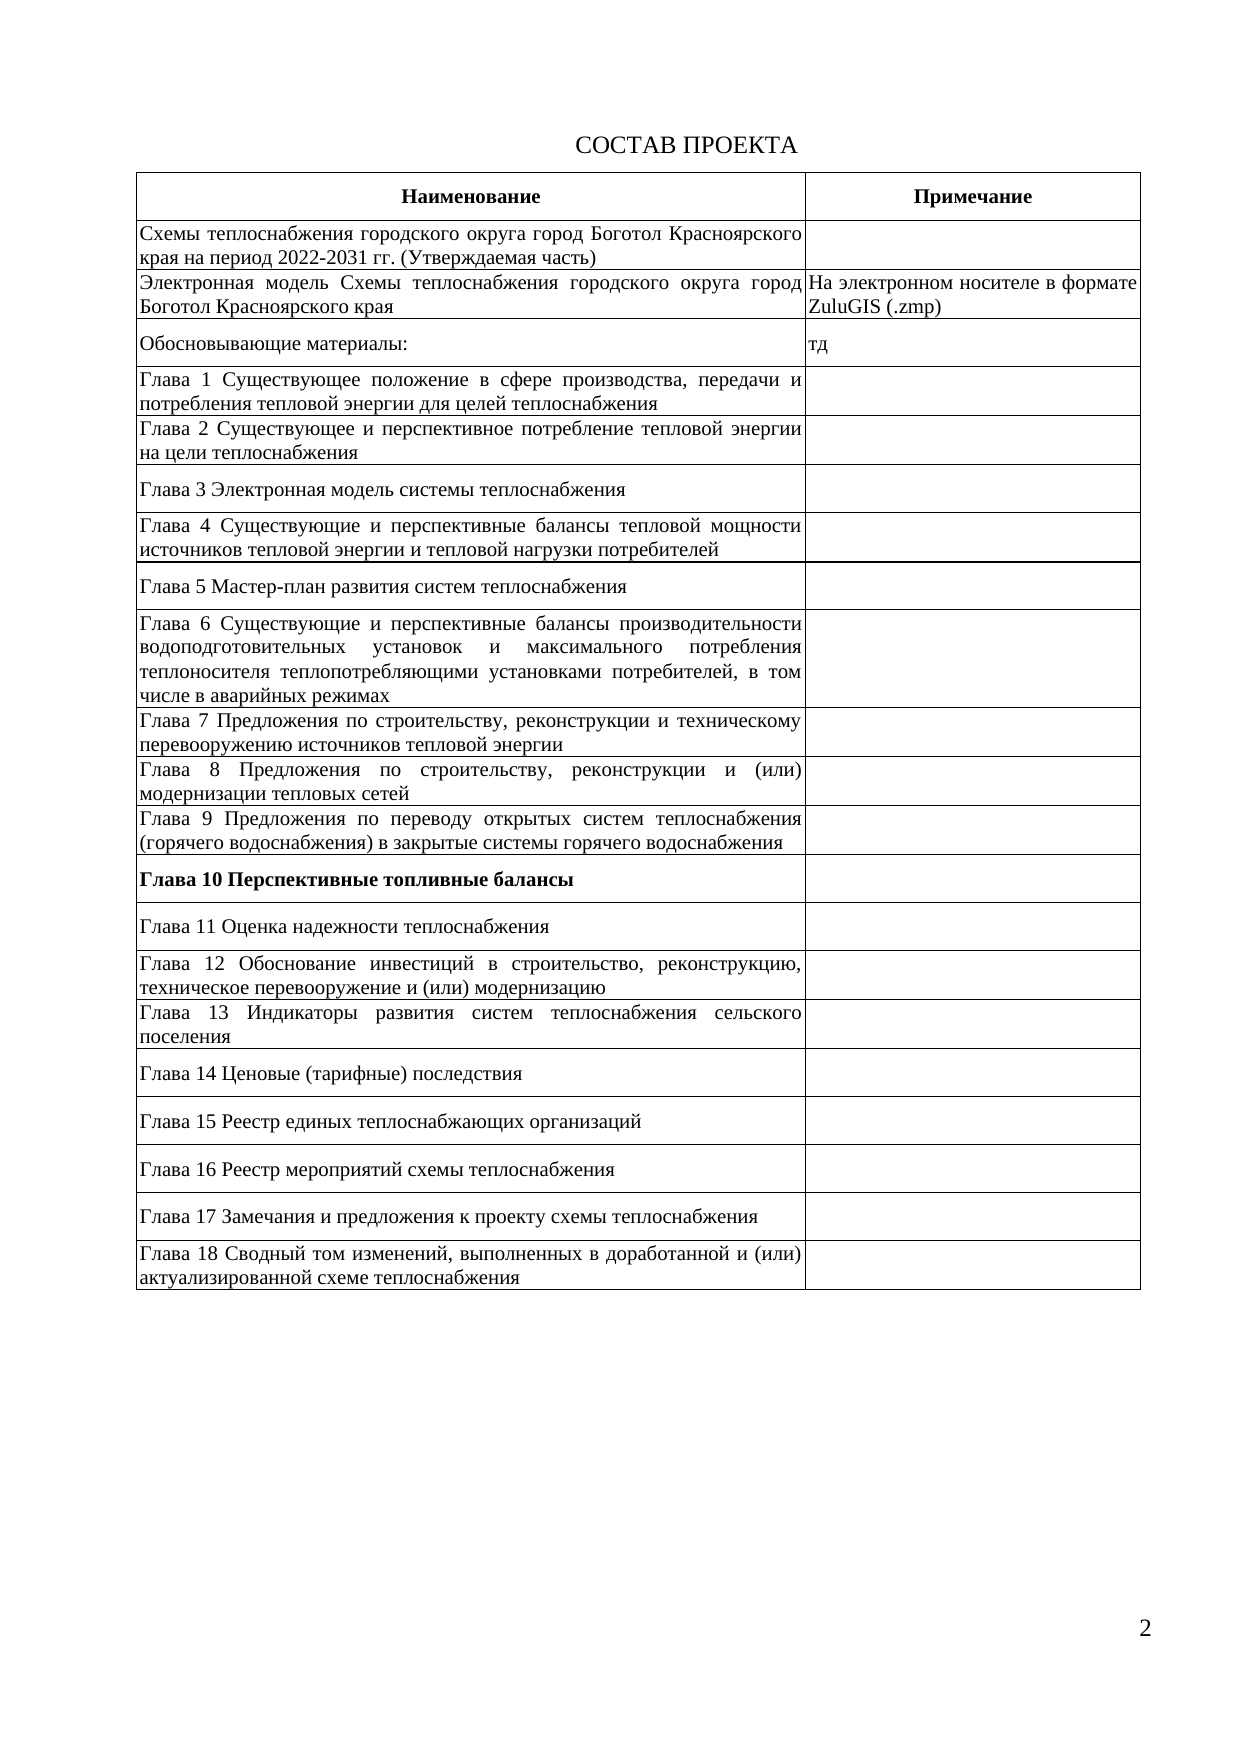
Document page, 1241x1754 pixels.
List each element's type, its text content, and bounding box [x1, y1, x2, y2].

table_cell Глава 14 Ценовые (тарифные) последствия [137, 1049, 805, 1096]
table_cell [806, 1193, 1140, 1240]
table_header Наименование [137, 173, 805, 220]
table_cell тд [806, 319, 1140, 366]
table_cell [806, 855, 1140, 902]
table_cell Глава 5 Мастер-план развития систем теплоснабжения [137, 563, 805, 609]
table_cell Глава 3 Электронная модель системы теплоснабжения [137, 465, 805, 512]
table_cell Глава 13 Индикаторы развития систем теплоснабжения сельского поселения [137, 1000, 805, 1048]
table_cell Глава 8 Предложения по строительству, реконструкции и (или) модернизации тепловых сетей [137, 757, 805, 805]
table_cell [806, 757, 1140, 805]
table_cell [806, 806, 1140, 854]
table_cell [806, 1000, 1140, 1048]
table_cell Глава 9 Предложения по переводу открытых систем теплоснабжения (горячего водоснабжения) в закрытые системы горячего водоснабжения [137, 806, 805, 854]
table_cell Глава 4 Существующие и перспективные балансы тепловой мощности источников тепловой энергии и тепловой нагрузки потребителей [137, 513, 805, 561]
table_cell Глава 6 Существующие и перспективные балансы производительности водоподготовительных установок и максимального потребления теплоносителя теплопотребляющими установками потребителей, в том числе в аварийных режимах [137, 610, 805, 707]
table_cell [806, 465, 1140, 512]
table_cell Глава 11 Оценка надежности теплоснабжения [137, 903, 805, 950]
table_cell [806, 1097, 1140, 1144]
table_cell [806, 416, 1140, 464]
table_cell На электронном носителе в формате ZuluGIS (.zmp) [806, 270, 1140, 318]
table_cell Обосновывающие материалы: [137, 319, 805, 366]
table_cell Схемы теплоснабжения городского округа город Боготол Красноярского края на период 2022-2031 гг. (Утверждаемая часть) [137, 221, 805, 269]
table_cell Глава 17 Замечания и предложения к проекту схемы теплоснабжения [137, 1193, 805, 1240]
table_cell Глава 7 Предложения по строительству, реконструкции и техническому перевооружению источников тепловой энергии [137, 708, 805, 756]
table_cell [806, 1049, 1140, 1096]
table_cell Глава 12 Обоснование инвестиций в строительство, реконструкцию, техническое перевооружение и (или) модернизацию [137, 951, 805, 999]
table_cell [806, 1145, 1140, 1192]
table_cell Глава 16 Реестр мероприятий схемы теплоснабжения [137, 1145, 805, 1192]
table_cell [806, 563, 1140, 609]
table_cell [806, 951, 1140, 999]
table_cell Глава 15 Реестр единых теплоснабжающих организаций [137, 1097, 805, 1144]
table_cell [806, 610, 1140, 707]
table_header Примечание [806, 173, 1140, 220]
table_cell Электронная модель Схемы теплоснабжения городского округа город Боготол Красноярского края [137, 270, 805, 318]
table_cell [806, 708, 1140, 756]
text СОСТАВ ПРОЕКТА [148, 131, 1152, 159]
table_cell [806, 513, 1140, 561]
table_cell [806, 367, 1140, 415]
table_cell Глава 10 Перспективные топливные балансы [137, 855, 805, 902]
table_cell [806, 221, 1140, 269]
table_cell Глава 18 Сводный том изменений, выполненных в доработанной и (или) актуализированной схеме теплоснабжения [137, 1241, 805, 1289]
table_cell Глава 2 Существующее и перспективное потребление тепловой энергии на цели теплоснабжения [137, 416, 805, 464]
table_cell [806, 903, 1140, 950]
table_cell Глава 1 Существующее положение в сфере производства, передачи и потребления тепловой энергии для целей теплоснабжения [137, 367, 805, 415]
table_cell [806, 1241, 1140, 1289]
